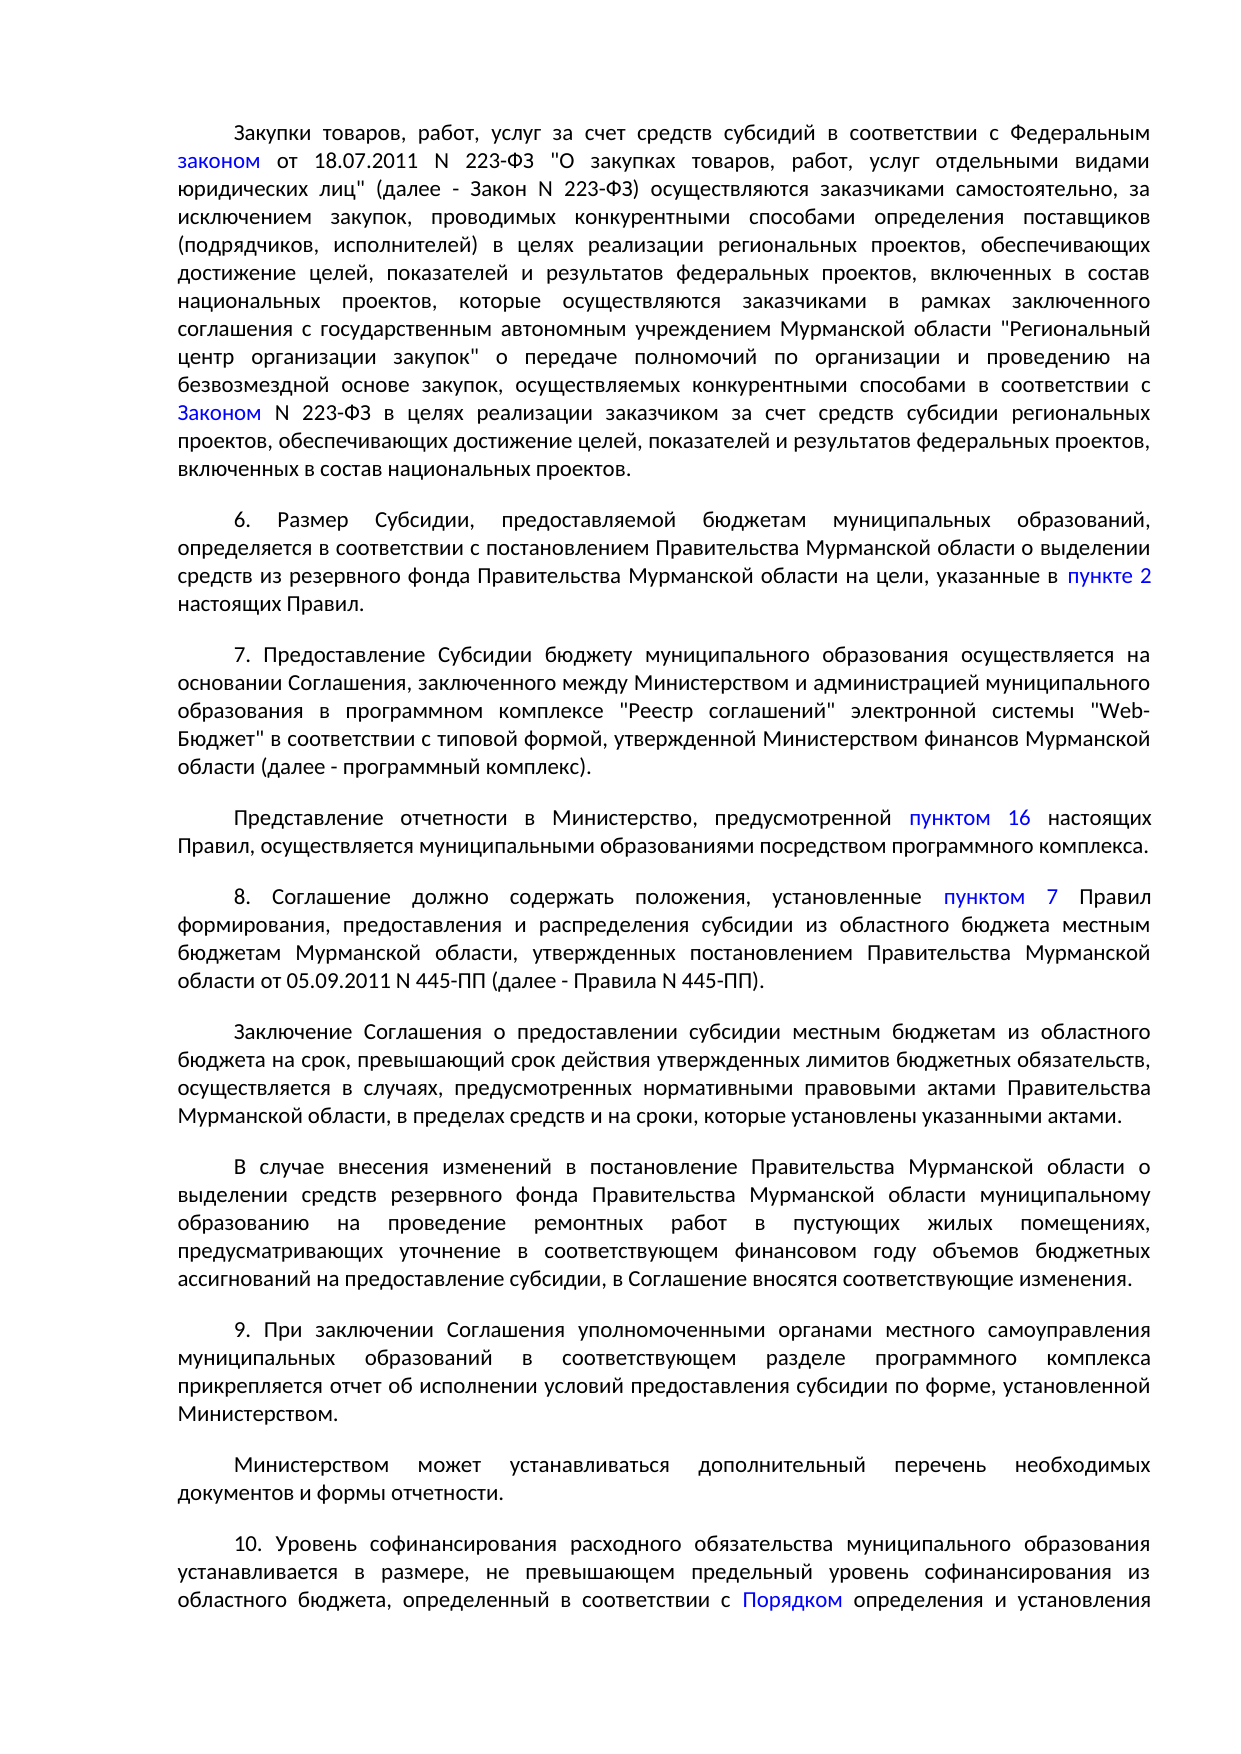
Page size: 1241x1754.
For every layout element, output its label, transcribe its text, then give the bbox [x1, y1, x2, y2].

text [177, 1529, 1152, 1613]
text 8. Соглашение должно содержать положения, установленные пунктом 7 Правил формирования, предоставления и распределения субсидии из областного бюджета местным бюджетам Мурманской области, утвержденных постановлением Правительства Мурманской области от 05.09.2011 N 445-ПП (далее - Правила N 445-ПП). [177, 882, 1152, 994]
text Закупки товаров, работ, услуг за счет средств субсидий в соответствии с Федеральным законом от 18.07.2011 N 223-ФЗ "О закупках товаров, работ, услуг отдельными видами юридических лиц" (далее - Закон N 223-ФЗ) осуществляются заказчиками самостоятельно, за исключением закупок, проводимых конкурентными способами определения поставщиков (подрядчиков, исполнителей) в целях реализации региональных проектов, обеспечивающих достижение целей, показателей и результатов федеральных проектов, включенных в состав национальных проектов, которые осуществляются заказчиками в рамках заключенного соглашения с государственным автономным учреждением Мурманской области "Региональный центр организации закупок" о передаче полномочий по организации и проведению на безвозмездной основе закупок, осуществляемых конкурентными способами в соответствии с Законом N 223-ФЗ в целях реализации заказчиком за счет средств субсидии региональных проектов, обеспечивающих достижение целей, показателей и результатов федеральных проектов, включенных в состав национальных проектов. [177, 118, 1152, 482]
text Заключение Соглашения о предоставлении субсидии местным бюджетам из областного бюджета на срок, превышающий срок действия утвержденных лимитов бюджетных обязательств, осуществляется в случаях, предусмотренных нормативными правовыми актами Правительства Мурманской области, в пределах средств и на сроки, которые установлены указанными актами. [177, 1017, 1152, 1129]
text 6. Размер Субсидии, предоставляемой бюджетам муниципальных образований, определяется в соответствии с постановлением Правительства Мурманской области о выделении средств из резервного фонда Правительства Мурманской области на цели, указанные в пункте 2 настоящих Правил. [177, 505, 1152, 617]
text В случае внесения изменений в постановление Правительства Мурманской области о выделении средств резервного фонда Правительства Мурманской области муниципальному образованию на проведение ремонтных работ в пустующих жилых помещениях, предусматривающих уточнение в соответствующем финансовом году объемов бюджетных ассигнований на предоставление субсидии, в Соглашение вносятся соответствующие изменения. [177, 1152, 1152, 1292]
text 7. Предоставление Субсидии бюджету муниципального образования осуществляется на основании Соглашения, заключенного между Министерством и администрацией муниципального образования в программном комплексе "Реестр соглашений" электронной системы "Web-Бюджет" в соответствии с типовой формой, утвержденной Министерством финансов Мурманской области (далее - программный комплекс). [177, 640, 1152, 780]
text 9. При заключении Соглашения уполномоченными органами местного самоуправления муниципальных образований в соответствующем разделе программного комплекса прикрепляется отчет об исполнении условий предоставления субсидии по форме, установленной Министерством. [177, 1315, 1152, 1427]
text Представление отчетности в Министерство, предусмотренной пунктом 16 настоящих Правил, осуществляется муниципальными образованиями посредством программного комплекса. [177, 803, 1152, 859]
text Министерством может устанавливаться дополнительный перечень необходимых документов и формы отчетности. [177, 1450, 1152, 1506]
